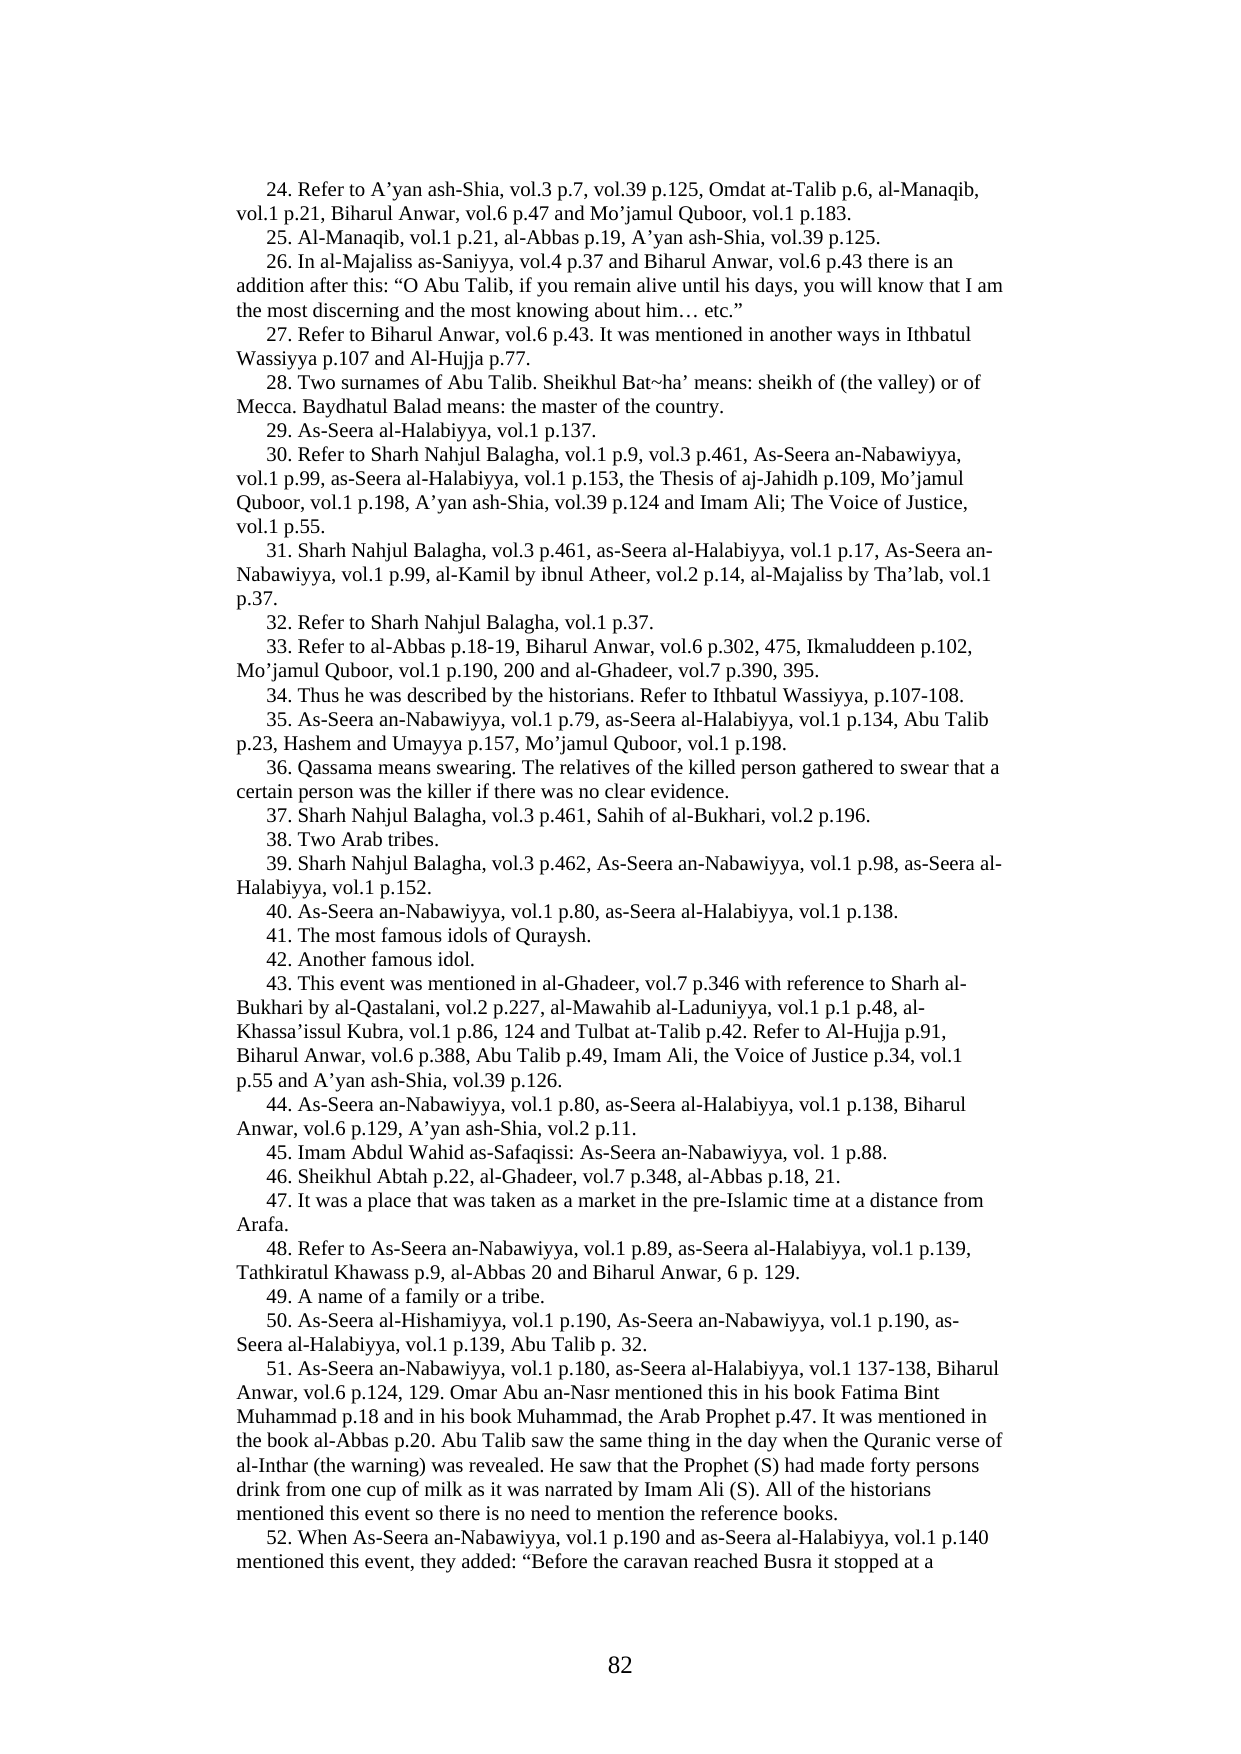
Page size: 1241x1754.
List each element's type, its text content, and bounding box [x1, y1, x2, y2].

text 24. Refer to A’yan ash-Shia, vol.3 p.7, vol.39 p.125, Omdat at-Talib p.6, al-Manaqib, vol.1 p.21, Biharul Anwar, vol.6 p.47 and Mo’jamul Quboor, vol.1 p.183. [236, 177, 1004, 225]
text 48. Refer to As-Seera an-Nabawiyya, vol.1 p.89, as-Seera al-Halabiyya, vol.1 p.139, Tathkiratul Khawass p.9, al-Abbas 20 and Biharul Anwar, 6 p. 129. [236, 1236, 1004, 1284]
text 39. Sharh Nahjul Balagha, vol.3 p.462, As-Seera an-Nabawiyya, vol.1 p.98, as-Seera al-Halabiyya, vol.1 p.152. [236, 851, 1004, 899]
text 26. In al-Majaliss as-Saniyya, vol.4 p.37 and Biharul Anwar, vol.6 p.43 there is an addition after this: “O Abu Talib, if you remain alive until his days, you will know that I am the most discerning and the most knowing about him… etc.” [236, 249, 1004, 322]
text 44. As-Seera an-Nabawiyya, vol.1 p.80, as-Seera al-Halabiyya, vol.1 p.138, Biharul Anwar, vol.6 p.129, A’yan ash-Shia, vol.2 p.11. [236, 1092, 1004, 1140]
text 45. Imam Abdul Wahid as-Safaqissi: As-Seera an-Nabawiyya, vol. 1 p.88. [236, 1140, 1004, 1164]
text 51. As-Seera an-Nabawiyya, vol.1 p.180, as-Seera al-Halabiyya, vol.1 137-138, Biharul Anwar, vol.6 p.124, 129. Omar Abu an-Nasr mentioned this in his book Fatima Bint Muhammad p.18 and in his book Muhammad, the Arab Prophet p.47. It was mentioned in the book al-Abbas p.20. Abu Talib saw the same thing in the day when the Quranic verse of al-Inthar (the warning) was revealed. He saw that the Prophet (S) had made forty persons drink from one cup of milk as it was narrated by Imam Ali (S). All of the historians mentioned this event so there is no need to mention the reference books. [236, 1356, 1004, 1525]
text 50. As-Seera al-Hishamiyya, vol.1 p.190, As-Seera an-Nabawiyya, vol.1 p.190, as-Seera al-Halabiyya, vol.1 p.139, Abu Talib p. 32. [236, 1308, 1004, 1356]
text 36. Qassama means swearing. The relatives of the killed person gathered to swear that a certain person was the killer if there was no clear evidence. [236, 755, 1004, 803]
text 33. Refer to al-Abbas p.18-19, Biharul Anwar, vol.6 p.302, 475, Ikmaluddeen p.102, Mo’jamul Quboor, vol.1 p.190, 200 and al-Ghadeer, vol.7 p.390, 395. [236, 634, 1004, 682]
text 25. Al-Manaqib, vol.1 p.21, al-Abbas p.19, A’yan ash-Shia, vol.39 p.125. [236, 225, 1004, 249]
text 34. Thus he was described by the historians. Refer to Ithbatul Wassiyya, p.107-108. [236, 682, 1004, 707]
text 35. As-Seera an-Nabawiyya, vol.1 p.79, as-Seera al-Halabiyya, vol.1 p.134, Abu Talib p.23, Hashem and Umayya p.157, Mo’jamul Quboor, vol.1 p.198. [236, 707, 1004, 755]
text 29. As-Seera al-Halabiyya, vol.1 p.137. [236, 418, 1004, 442]
text 31. Sharh Nahjul Balagha, vol.3 p.461, as-Seera al-Halabiyya, vol.1 p.17, As-Seera an-Nabawiyya, vol.1 p.99, al-Kamil by ibnul Atheer, vol.2 p.14, al-Majaliss by Tha’lab, vol.1 p.37. [236, 538, 1004, 610]
text 49. A name of a family or a tribe. [236, 1284, 1004, 1308]
text 47. It was a place that was taken as a market in the pre-Islamic time at a distance from Arafa. [236, 1188, 1004, 1236]
text 42. Another famous idol. [236, 947, 1004, 971]
text 41. The most famous idols of Quraysh. [236, 923, 1004, 947]
text 40. As-Seera an-Nabawiyya, vol.1 p.80, as-Seera al-Halabiyya, vol.1 p.138. [236, 899, 1004, 923]
text 46. Sheikhul Abtah p.22, al-Ghadeer, vol.7 p.348, al-Abbas p.18, 21. [236, 1164, 1004, 1188]
text 27. Refer to Biharul Anwar, vol.6 p.43. It was mentioned in another ways in Ithbatul Wassiyya p.107 and Al-Hujja p.77. [236, 322, 1004, 370]
text 38. Two Arab tribes. [236, 827, 1004, 851]
text 43. This event was mentioned in al-Ghadeer, vol.7 p.346 with reference to Sharh al-Bukhari by al-Qastalani, vol.2 p.227, al-Mawahib al-Laduniyya, vol.1 p.1 p.48, al-Khassa’issul Kubra, vol.1 p.86, 124 and Tulbat at-Talib p.42. Refer to Al-Hujja p.91, Biharul Anwar, vol.6 p.388, Abu Talib p.49, Imam Ali, the Voice of Justice p.34, vol.1 p.55 and A’yan ash-Shia, vol.39 p.126. [236, 971, 1004, 1092]
text 30. Refer to Sharh Nahjul Balagha, vol.1 p.9, vol.3 p.461, As-Seera an-Nabawiyya, vol.1 p.99, as-Seera al-Halabiyya, vol.1 p.153, the Thesis of aj-Jahidh p.109, Mo’jamul Quboor, vol.1 p.198, A’yan ash-Shia, vol.39 p.124 and Imam Ali; The Voice of Justice, vol.1 p.55. [236, 442, 1004, 538]
text 37. Sharh Nahjul Balagha, vol.3 p.461, Sahih of al-Bukhari, vol.2 p.196. [236, 803, 1004, 827]
text 28. Two surnames of Abu Talib. Sheikhul Bat~ha’ means: sheikh of (the valley) or of Mecca. Baydhatul Balad means: the master of the country. [236, 370, 1004, 418]
text 32. Refer to Sharh Nahjul Balagha, vol.1 p.37. [236, 610, 1004, 634]
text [236, 1525, 1004, 1573]
